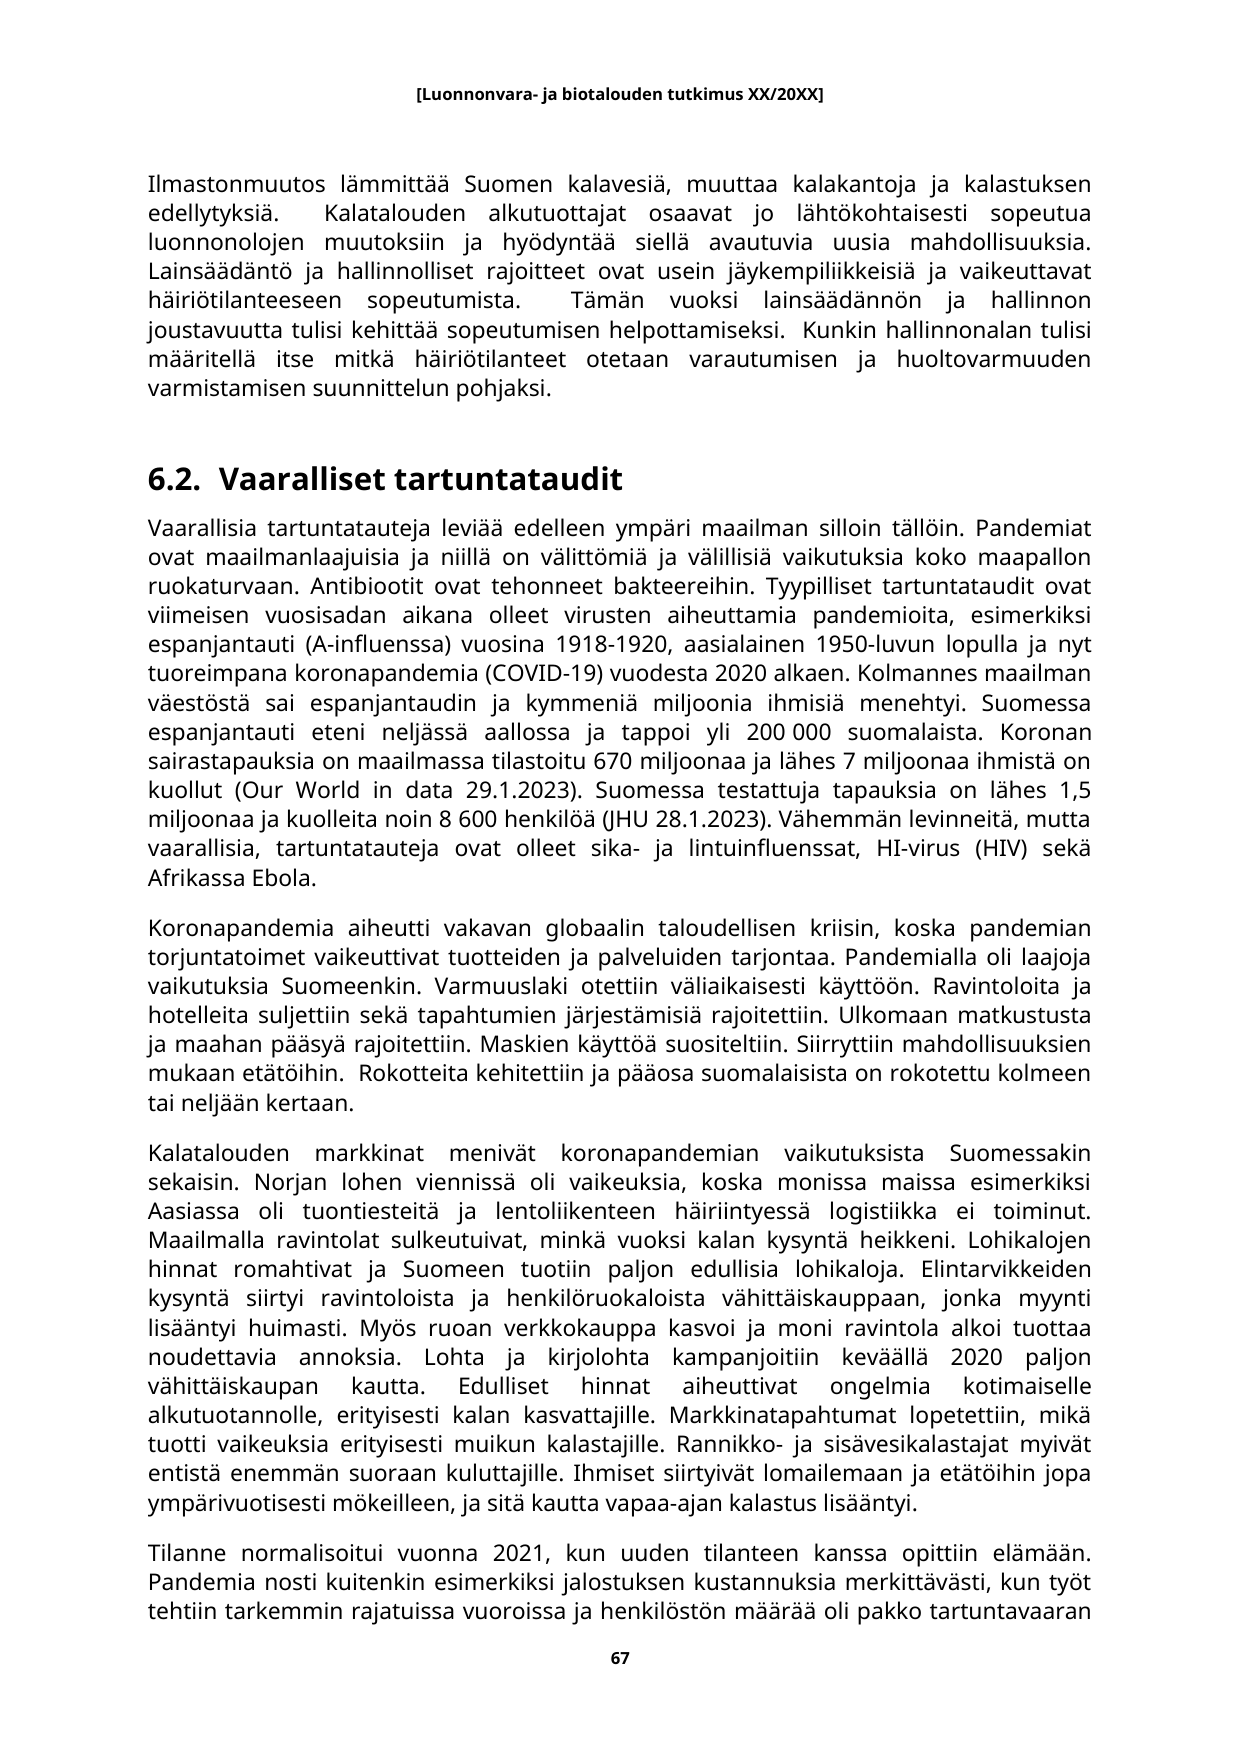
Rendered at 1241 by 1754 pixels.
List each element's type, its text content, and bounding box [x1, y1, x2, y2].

text Ilmastonmuutos lämmittää Suomen kalavesiä, muuttaa kalakantoja ja kalastuksen edellytyksiä. Kalatalouden alkutuottajat osaavat jo lähtökohtaisesti sopeutua luonnonolojen muutoksiin ja hyödyntää siellä avautuvia uusia mahdollisuuksia. Lainsäädäntö ja hallinnolliset rajoitteet ovat usein jäykempiliikkeisiä ja vaikeuttavat häiriötilanteeseen sopeutumista. Tämän vuoksi lainsäädännön ja hallinnon joustavuutta tulisi kehittää sopeutumisen helpottamiseksi. Kunkin hallinnonalan tulisi määritellä itse mitkä häiriötilanteet otetaan varautumisen ja huoltovarmuuden varmistamisen suunnittelun pohjaksi. [148, 169, 1092, 402]
subtitle Vaaralliset tartuntataudit [148, 461, 1092, 498]
text Kalatalouden markkinat menivät koronapandemian vaikutuksista Suomessakin sekaisin. Norjan lohen viennissä oli vaikeuksia, koska monissa maissa esimerkiksi Aasiassa oli tuontiesteitä ja lentoliikenteen häiriintyessä logistiikka ei toiminut. Maailmalla ravintolat sulkeutuivat, minkä vuoksi kalan kysyntä heikkeni. Lohikalojen hinnat romahtivat ja Suomeen tuotiin paljon edullisia lohikaloja. Elintarvikkeiden kysyntä siirtyi ravintoloista ja henkilöruokaloista vähittäiskauppaan, jonka myynti lisääntyi huimasti. Myös ruoan verkkokauppa kasvoi ja moni ravintola alkoi tuottaa noudettavia annoksia. Lohta ja kirjolohta kampanjoitiin keväällä 2020 paljon vähittäiskaupan kautta. Edulliset hinnat aiheuttivat ongelmia kotimaiselle alkutuotannolle, erityisesti kalan kasvattajille. Markkinatapahtumat lopetettiin, mikä tuotti vaikeuksia erityisesti muikun kalastajille. Rannikko- ja sisävesikalastajat myivät entistä enemmän suoraan kuluttajille. Ihmiset siirtyivät lomailemaan ja etätöihin jopa ympärivuotisesti mökeilleen, ja sitä kautta vapaa-ajan kalastus lisääntyi. [148, 1138, 1092, 1517]
text Vaarallisia tartuntatauteja leviää edelleen ympäri maailman silloin tällöin. Pandemiat ovat maailmanlaajuisia ja niillä on välittömiä ja välillisiä vaikutuksia koko maapallon ruokaturvaan. Antibiootit ovat tehonneet bakteereihin. Tyypilliset tartuntataudit ovat viimeisen vuosisadan aikana olleet virusten aiheuttamia pandemioita, esimerkiksi espanjantauti (A-influenssa) vuosina 1918-1920, aasialainen 1950-luvun lopulla ja nyt tuoreimpana koronapandemia (COVID-19) vuodesta 2020 alkaen. Kolmannes maailman väestöstä sai espanjantaudin ja kymmeniä miljoonia ihmisiä menehtyi. Suomessa espanjantauti eteni neljässä aallossa ja tappoi yli 200 000 suomalaista. Koronan sairastapauksia on maailmassa tilastoitu 670 miljoonaa ja lähes 7 miljoonaa ihmistä on kuollut (Our World in data 29.1.2023). Suomessa testattuja tapauksia on lähes 1,5 miljoonaa ja kuolleita noin 8 600 henkilöä (JHU 28.1.2023). Vähemmän levinneitä, mutta vaarallisia, tartuntatauteja ovat olleet sika- ja lintuinfluenssat, HI-virus (HIV) sekä Afrikassa Ebola. [148, 513, 1092, 892]
text Koronapandemia aiheutti vakavan globaalin taloudellisen kriisin, koska pandemian torjuntatoimet vaikeuttivat tuotteiden ja palveluiden tarjontaa. Pandemialla oli laajoja vaikutuksia Suomeenkin. Varmuuslaki otettiin väliaikaisesti käyttöön. Ravintoloita ja hotelleita suljettiin sekä tapahtumien järjestämisiä rajoitettiin. Ulkomaan matkustusta ja maahan pääsyä rajoitettiin. Maskien käyttöä suositeltiin. Siirryttiin mahdollisuuksien mukaan etätöihin. Rokotteita kehitettiin ja pääosa suomalaisista on rokotettu kolmeen tai neljään kertaan. [148, 913, 1092, 1117]
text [148, 1538, 1092, 1625]
